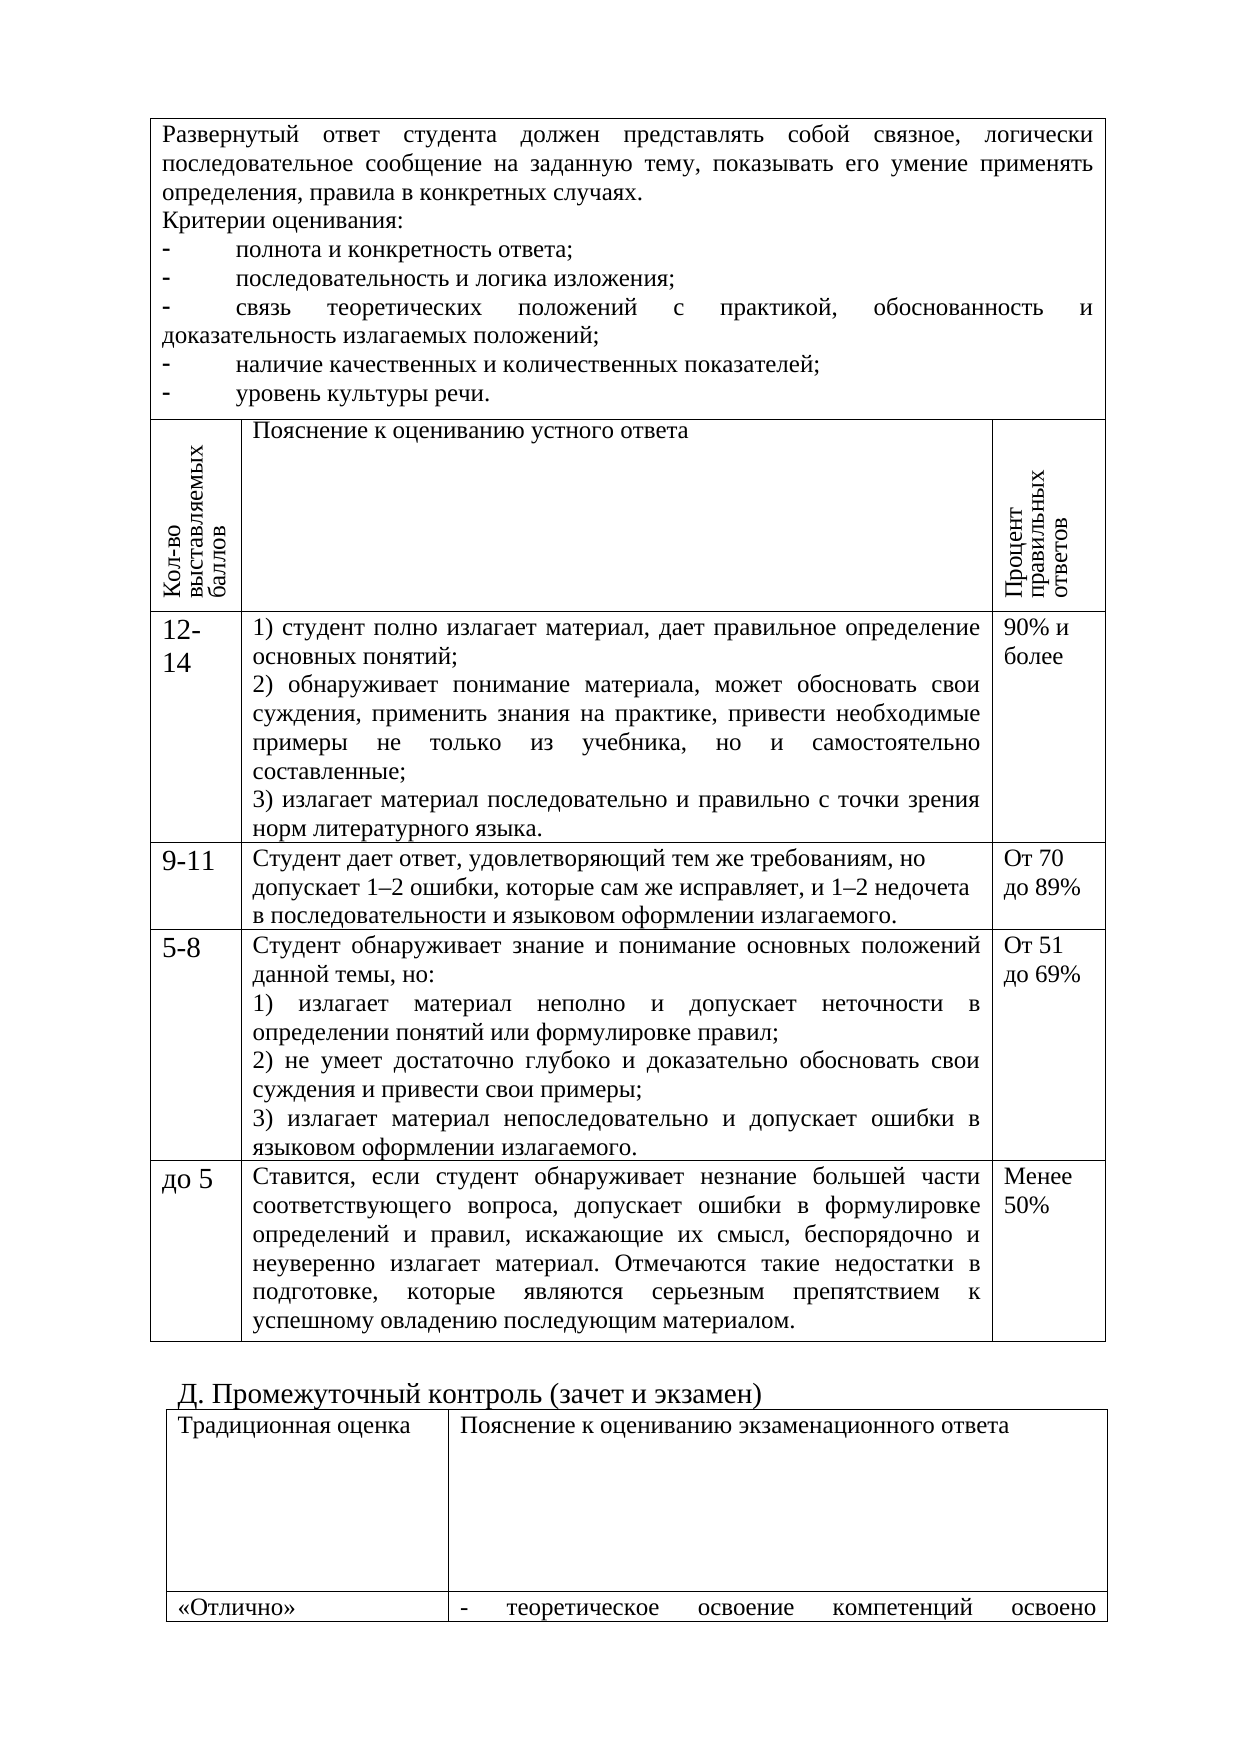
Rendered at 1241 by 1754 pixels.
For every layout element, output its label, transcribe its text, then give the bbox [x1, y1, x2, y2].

table_cell 5-8 [151, 930, 241, 1160]
table_cell Студент дает ответ, удовлетворяющий тем же требованиям, но допускает 1–2 ошибки, которые сам же исправляет, и 1–2 недочета в последовательности и языковом оформлении излагаемого. [242, 843, 992, 929]
table_header Традиционная оценка [167, 1410, 448, 1591]
text Д. Промежуточный контроль (зачет и экзамен) [177, 1376, 1152, 1409]
table_header Пояснение к оцениванию экзаменационного ответа [449, 1410, 1107, 1591]
table_cell Студент обнаруживает знание и понимание основных положений данной темы, но: 1) излагает материал неполно и допускает неточности в определении понятий или формулировке правил; 2) не умеет достаточно глубоко и доказательно обосновать свои суждения и привести свои примеры; 3) излагает материал непоследовательно и допускает ошибки в языковом оформлении излагаемого. [242, 930, 992, 1160]
table_cell От 51 до 69% [993, 930, 1105, 1160]
table_cell Процент правильных ответов [993, 420, 1105, 611]
table_header Развернутый ответ студента должен представлять собой связное, логически последовательное сообщение на заданную тему, показывать его умение применять определения, правила в конкретных случаях. Критерии оценивания: полнота и конкретность ответа; последовательность и логика изложения; связь теоретических положений с практикой, обоснованность и доказательность излагаемых положений; наличие качественных и количественных показателей; уровень культуры речи. [151, 119, 1105, 419]
table_cell 12-14 [151, 612, 241, 842]
table_cell От 70 до 89% [993, 843, 1105, 929]
table_cell Пояснение к оцениванию устного ответа [242, 420, 992, 611]
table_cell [449, 1592, 1107, 1621]
table_cell Менее 50% [993, 1161, 1105, 1341]
table_cell 9-11 [151, 843, 241, 929]
table_cell до 5 [151, 1161, 241, 1341]
table_cell 90% и более [993, 612, 1105, 842]
table_cell Кол-во выставляемых баллов [151, 420, 241, 611]
table_cell Ставится, если студент обнаруживает незнание большей части соответствующего вопроса, допускает ошибки в формулировке определений и правил, искажающие их смысл, беспорядочно и неуверенно излагает материал. Отмечаются такие недостатки в подготовке, которые являются серьезным препятствием к успешному овладению последующим материалом. [242, 1161, 992, 1341]
table_cell 1) студент полно излагает материал, дает правильное определение основных понятий; 2) обнаруживает понимание материала, может обосновать свои суждения, применить знания на практике, привести необходимые примеры не только из учебника, но и самостоятельно составленные; 3) излагает материал последовательно и правильно с точки зрения норм литературного языка. [242, 612, 992, 842]
table_cell «Отлично» [167, 1592, 448, 1621]
